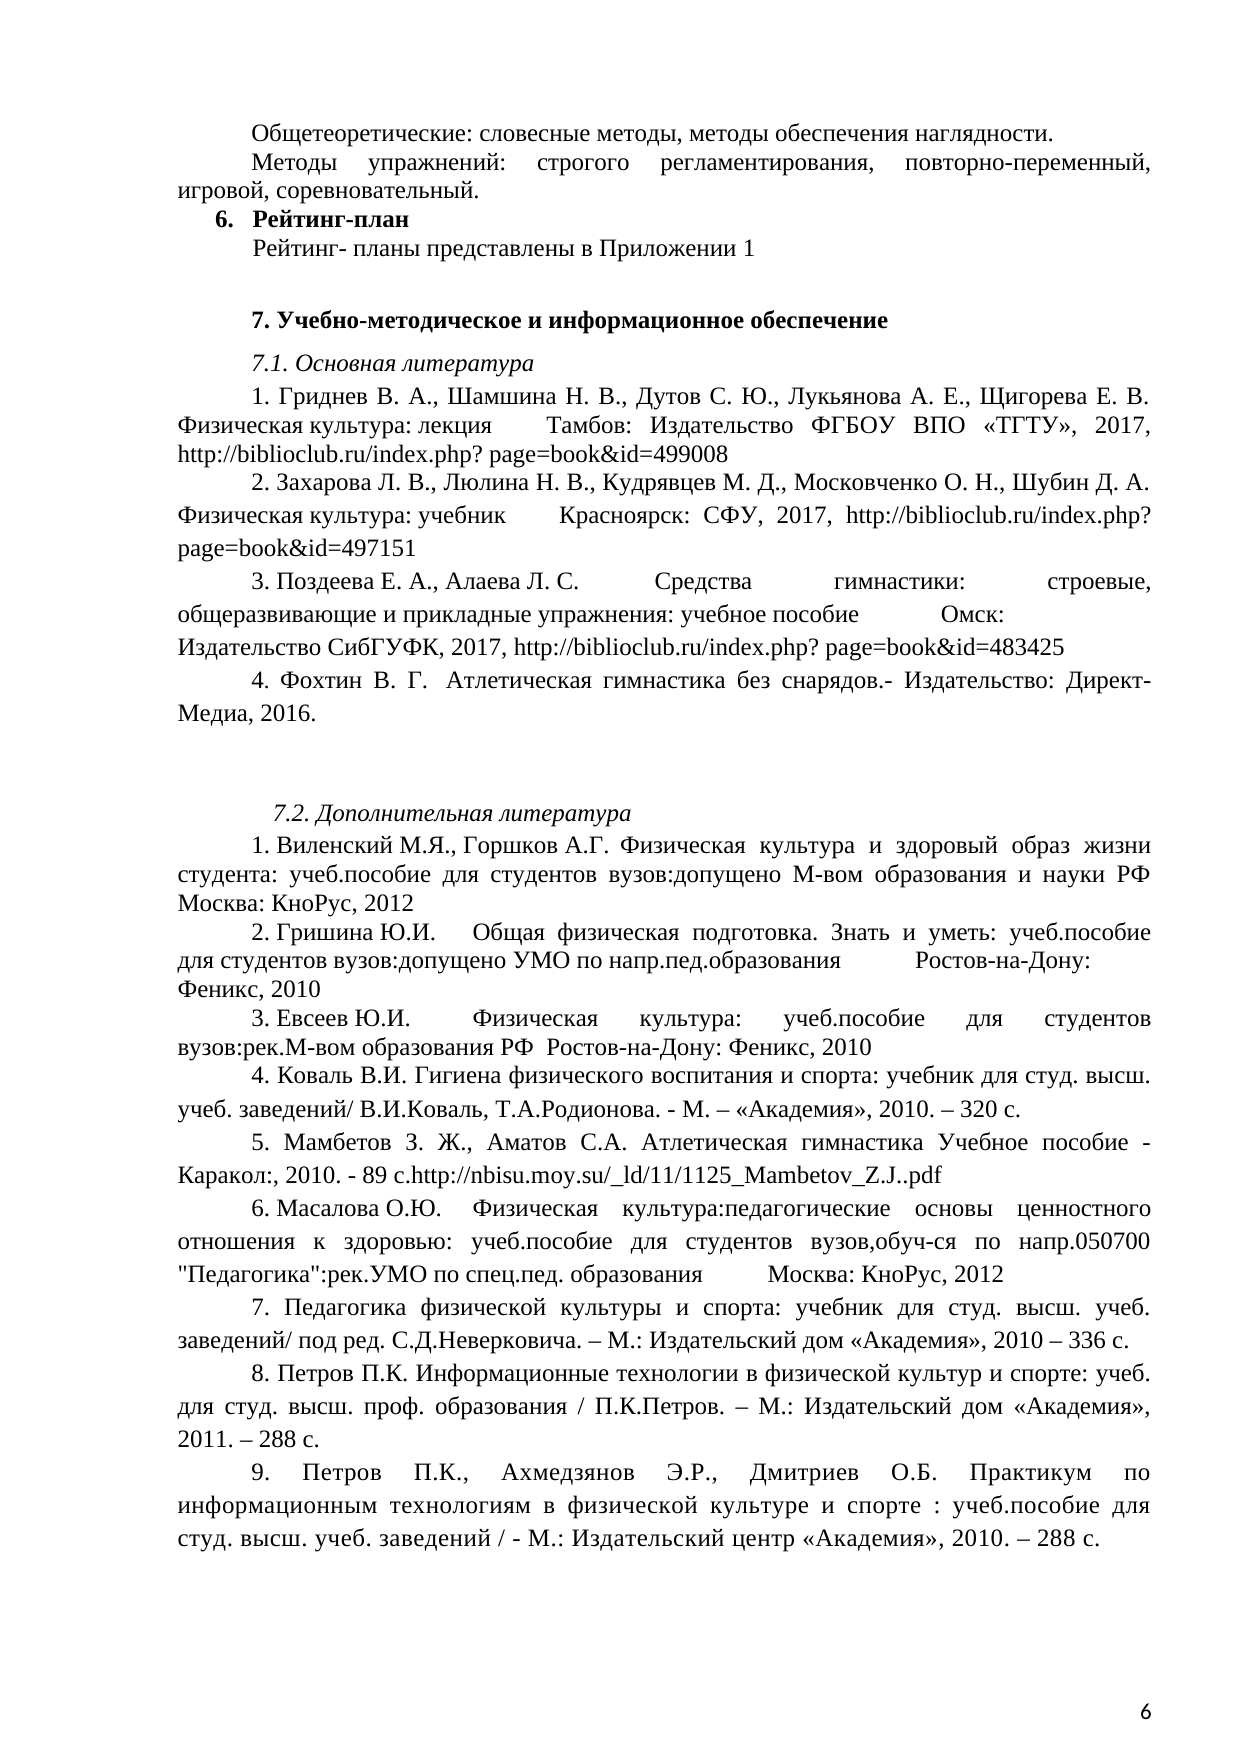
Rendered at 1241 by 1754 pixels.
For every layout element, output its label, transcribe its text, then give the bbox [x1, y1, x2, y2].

text 9. Петров П.К., Ахмедзянов Э.Р., Дмитриев О.Б. Практикум по информационным технологиям в физической культуре и спорте : учеб.пособие для студ. высш. учеб. заведений / - М.: Издательский центр «Академия», 2010. – 288 с. [177, 1457, 1152, 1552]
list Рейтинг-план [215, 204, 1152, 233]
text 8. Петров П.К. Информационные технологии в физической культур и спорте: учеб. для студ. высш. проф. образования / П.К.Петров. – М.: Издательский дом «Академия», 2011. – 288 с. [177, 1358, 1152, 1453]
list Рейтинг- планы представлены в Приложении 1 [252, 233, 1152, 262]
text 6. Масалова О.Ю. Физическая культура:педагогические основы ценностного отношения к здоровью: учеб.пособие для студентов вузов,обуч-ся по напр.050700 "Педагогика":рек.УМО по спец.пед. образования Москва: КноРус, 2012 [177, 1193, 1152, 1287]
text 3. Поздеева Е. А., Алаева Л. С. Средства гимнастики: строевые, общеразвивающие и прикладные упражнения: учебное пособие Омск: Издательство СибГУФК, 2017, http://biblioclub.ru/index.php? page=book&id=483425 [177, 566, 1152, 661]
text 7. Педагогика физической культуры и спорта: учебник для студ. высш. учеб. заведений/ под ред. С.Д.Неверковича. – М.: Издательский дом «Академия», 2010 – 336 с. [177, 1292, 1152, 1353]
text 1. Гриднев В. А., Шамшина Н. В., Дутов С. Ю., Лукьянова А. Е., Щигорева Е. В. Физическая культура: лекция Тамбов: Издательство ФГБОУ ВПО «ТГТУ», 2017, http://biblioclub.ru/index.php? page=book&id=499008 [177, 381, 1152, 467]
text 1. Виленский М.Я., Горшков А.Г. Физическая культура и здоровый образ жизни студента: учеб.пособие для студентов вузов:допущено М-вом образования и науки РФ Москва: КноРус, 2012 [177, 831, 1152, 917]
text Методы упражнений: строгого регламентирования, повторно-переменный, игровой, соревновательный. [177, 147, 1152, 204]
text 7.1. Основная литература [177, 348, 1152, 377]
text Общетеоретические: словесные методы, методы обеспечения наглядности. [177, 118, 1152, 147]
text 5. Мамбетов З. Ж., Аматов С.А. Атлетическая гимнастика Учебное пособие - Каракол:, 2010. - 89 с.http://nbisu.moy.su/_ld/11/1125_Mambetov_Z.J..pdf [177, 1127, 1152, 1188]
text 7. Учебно-методическое и информационное обеспечение [177, 305, 1152, 334]
text 7.2. Дополнительная литература [177, 798, 1152, 826]
text 2. Гришина Ю.И. Общая физическая подготовка. Знать и уметь: учеб.пособие для студентов вузов:допущено УМО по напр.пед.образования Ростов-на-Дону: Феникс, 2010 [177, 917, 1152, 1003]
text 4. Коваль В.И. Гигиена физического воспитания и спорта: учебник для студ. высш. учеб. заведений/ В.И.Коваль, Т.А.Родионова. - М. – «Академия», 2010. – 320 с. [177, 1061, 1152, 1122]
text 2. Захарова Л. В., Люлина Н. В., Кудрявцев М. Д., Московченко О. Н., Шубин Д. А. Физическая культура: учебник Красноярск: СФУ, 2017, http://biblioclub.ru/index.php? page=book&id=497151 [177, 467, 1152, 562]
text 3. Евсеев Ю.И. Физическая культура: учеб.пособие для студентов вузов:рек.М-вом образования РФ Ростов-на-Дону: Феникс, 2010 [177, 1003, 1152, 1061]
text 4. Фохтин В. Г. Атлетическая гимнастика без снарядов.- Издательство: Директ-Медиа, 2016. [177, 666, 1152, 727]
